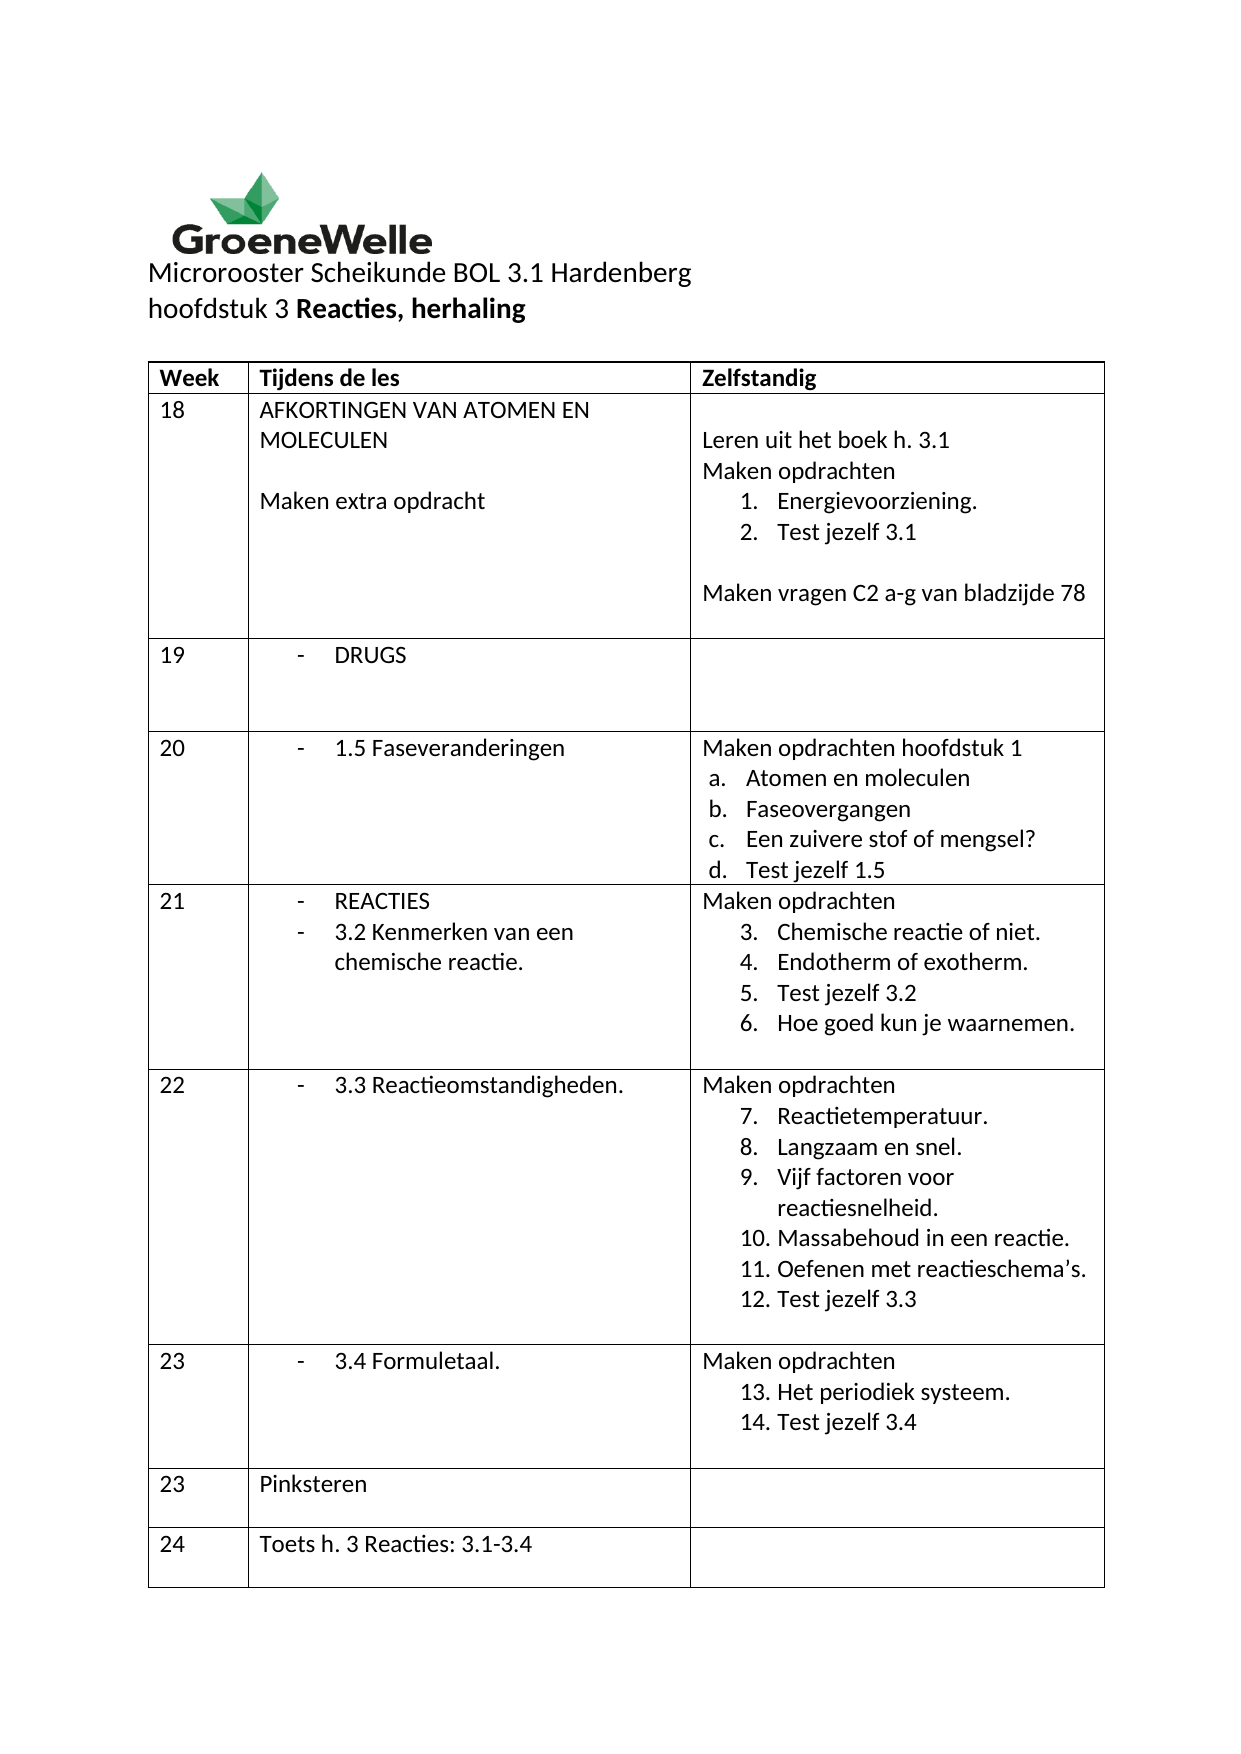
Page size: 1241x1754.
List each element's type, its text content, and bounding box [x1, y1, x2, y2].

table_cell Maken opdrachten hoofdstuk 1 Atomen en moleculen Faseovergangen Een zuivere stof of mengsel? Test jezelf 1.5 [691, 732, 1104, 884]
table_cell Maken opdrachten Het periodiek systeem. Test jezelf 3.4 [691, 1345, 1104, 1467]
table_cell 23 [149, 1345, 248, 1467]
table_cell 20 [149, 732, 248, 884]
table_cell [691, 1528, 1104, 1587]
table_cell REACTIES 3.2 Kenmerken van een chemische reactie. [249, 885, 690, 1068]
table_cell 3.4 Formuletaal. [249, 1345, 690, 1467]
table_cell 19 [149, 639, 248, 731]
table_header Zelfstandig [691, 363, 1104, 393]
table_cell 22 [149, 1070, 248, 1344]
table_header Week [149, 363, 248, 393]
table_cell 21 [149, 885, 248, 1068]
table_cell 1.5 Faseveranderingen [249, 732, 690, 884]
picture [172, 172, 432, 254]
text hoofdstuk 3 Reacties, herhaling [148, 290, 1093, 326]
table_cell 18 [149, 394, 248, 638]
text Microrooster Scheikunde BOL 3.1 Hardenberg [148, 254, 1093, 290]
table_cell DRUGS [249, 639, 690, 731]
table_cell AFKORTINGEN VAN ATOMEN EN MOLECULEN Maken extra opdracht [249, 394, 690, 638]
table_cell Pinksteren [249, 1469, 690, 1527]
table_cell Toets h. 3 Reacties: 3.1-3.4 [249, 1528, 690, 1587]
table_cell 3.3 Reactieomstandigheden. [249, 1070, 690, 1344]
table_header Tijdens de les [249, 363, 690, 393]
table_cell Leren uit het boek h. 3.1 Maken opdrachten Energievoorziening. Test jezelf 3.1 Maken vragen C2 a-g van bladzijde 78 [691, 394, 1104, 638]
table_cell [691, 1469, 1104, 1527]
table_cell Maken opdrachten Chemische reactie of niet. Endotherm of exotherm. Test jezelf 3.2 Hoe goed kun je waarnemen. [691, 885, 1104, 1068]
table_cell 23 [149, 1469, 248, 1527]
table_cell [691, 639, 1104, 731]
table_cell 24 [149, 1528, 248, 1587]
table_cell Maken opdrachten Reactietemperatuur. Langzaam en snel. Vijf factoren voor reactiesnelheid. Massabehoud in een reactie. Oefenen met reactieschema’s. Test jezelf 3.3 [691, 1070, 1104, 1344]
